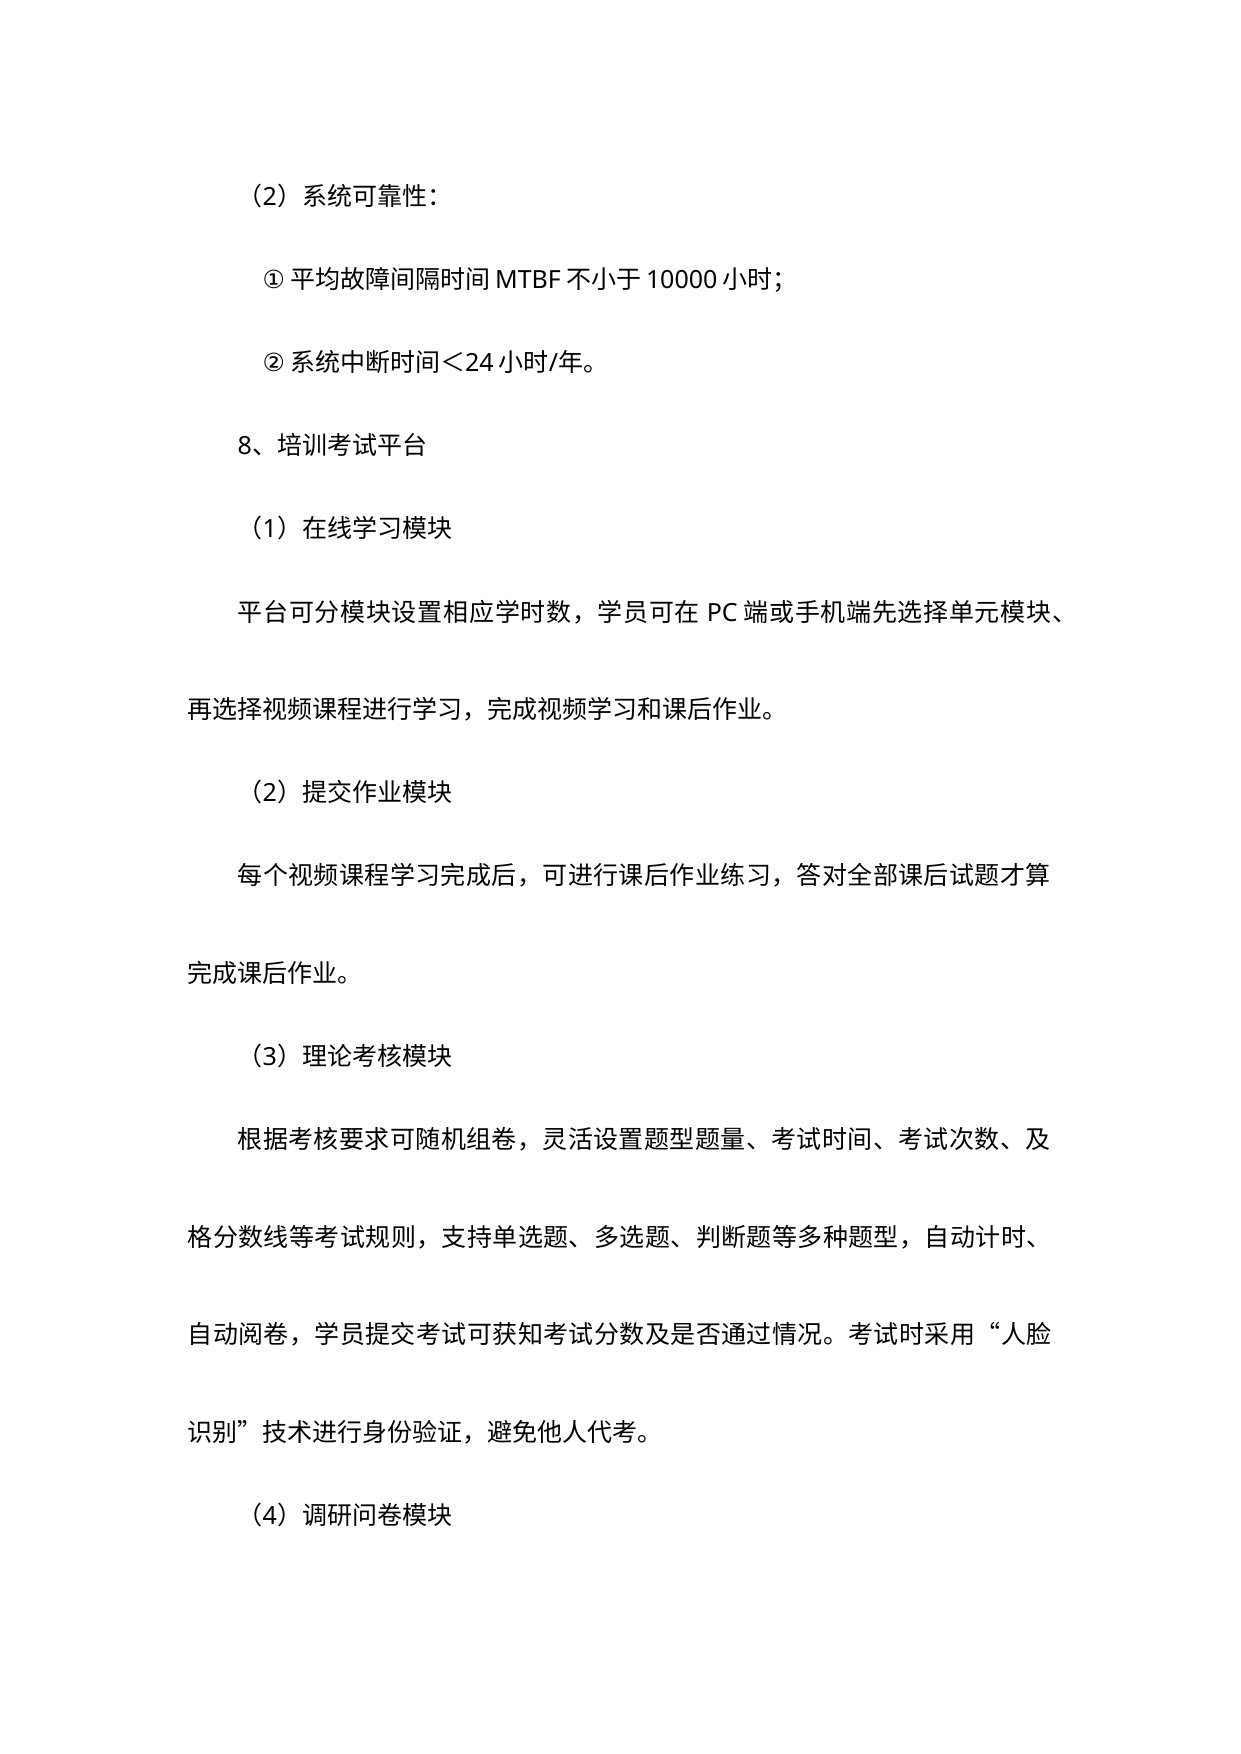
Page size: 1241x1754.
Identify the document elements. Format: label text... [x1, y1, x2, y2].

list （1）在线学习模块 [187, 494, 1053, 559]
text （2）系统可靠性： [187, 162, 1053, 227]
text （3）理论考核模块 [187, 1022, 1053, 1087]
text 根据考核要求可随机组卷，灵活设置题型题量、考试时间、考试次数、及格分数线等考试规则，支持单选题、多选题、判断题等多种题型，自动计时、自动阅卷，学员提交考试可获知考试分数及是否通过情况。考试时采用“人脸识别”技术进行身份验证，避免他人代考。 [187, 1105, 1053, 1463]
text 平台可分模块设置相应学时数，学员可在PC端或手机端先选择单元模块、再选择视频课程进行学习，完成视频学习和课后作业。 [187, 578, 1053, 740]
text ②系统中断时间＜24小时/年。 [187, 328, 1053, 393]
text 8、培训考试平台 [187, 411, 1053, 476]
text （2）提交作业模块 [187, 758, 1053, 823]
text ①平均故障间隔时间MTBF不小于10000小时； [187, 245, 1053, 310]
text 每个视频课程学习完成后，可进行课后作业练习，答对全部课后试题才算完成课后作业。 [187, 841, 1053, 1004]
text （4）调研问卷模块 [187, 1481, 1053, 1546]
